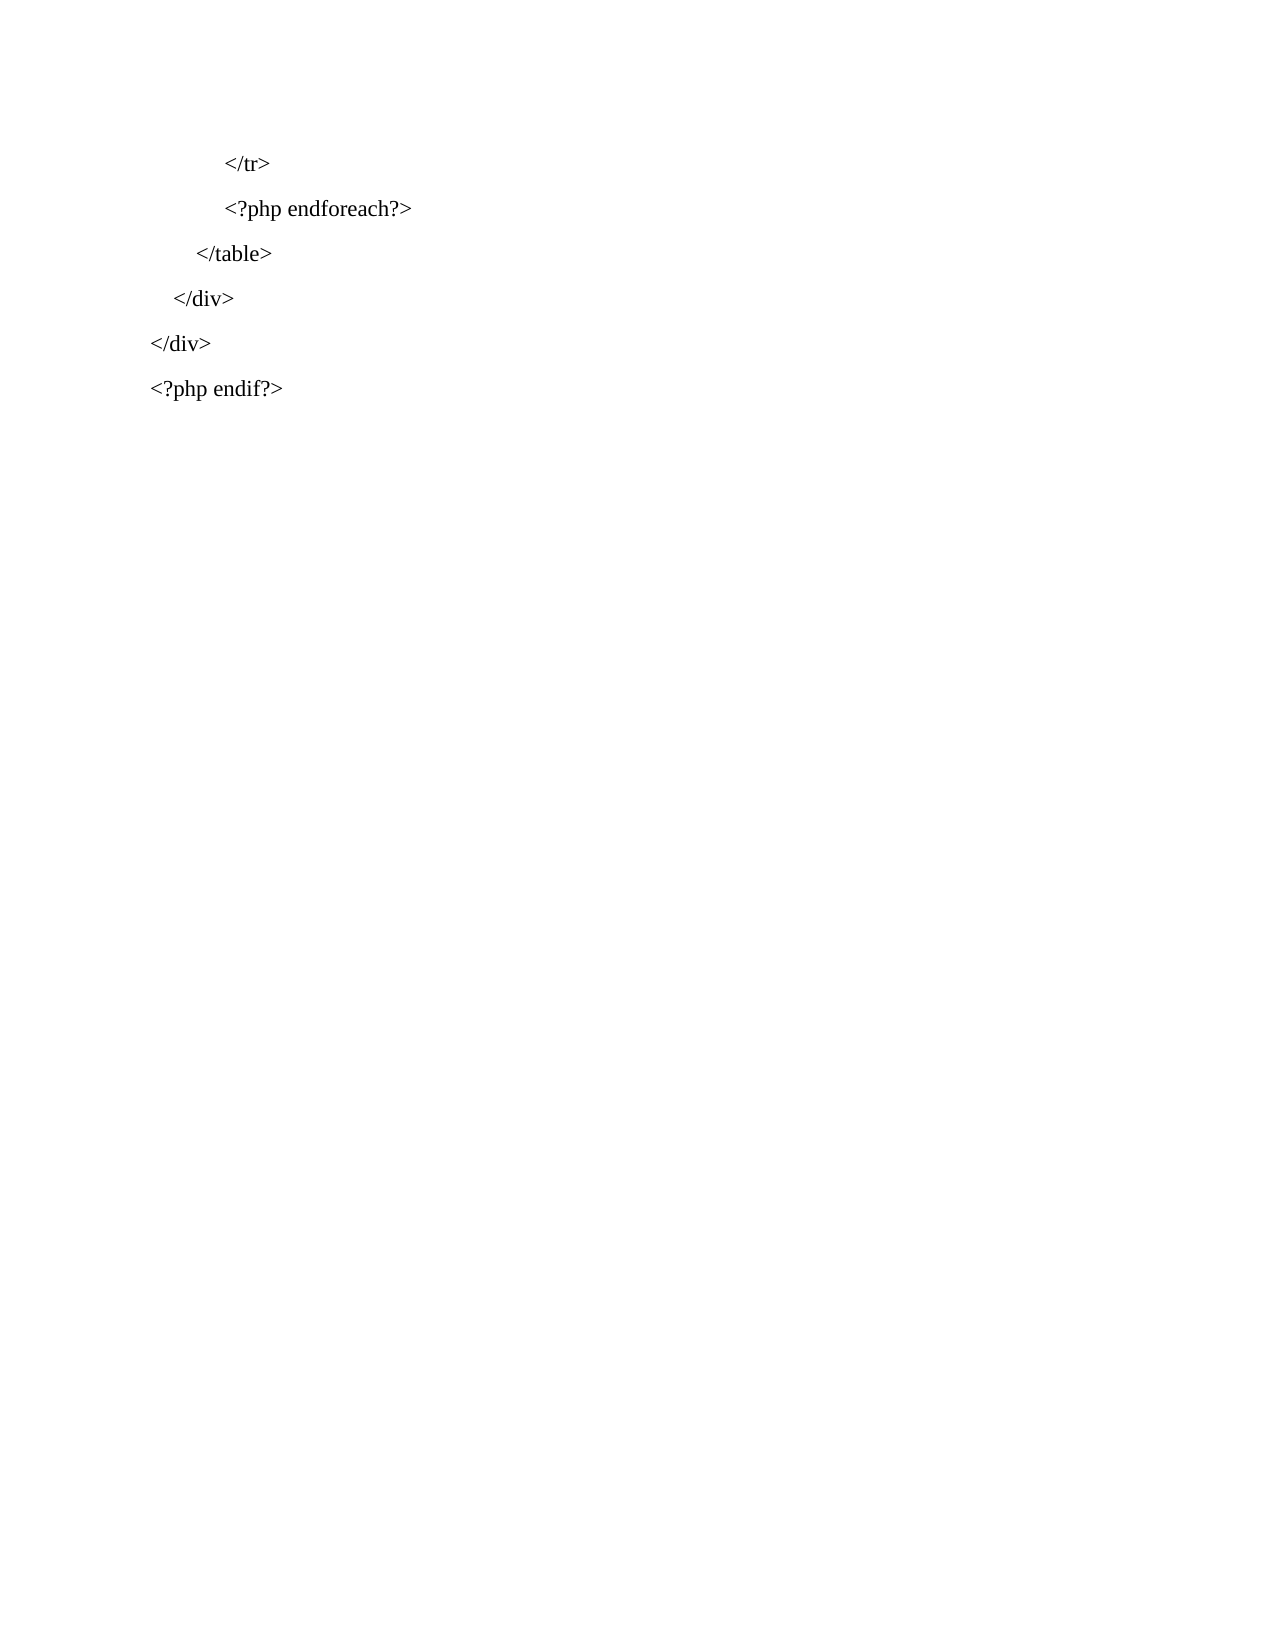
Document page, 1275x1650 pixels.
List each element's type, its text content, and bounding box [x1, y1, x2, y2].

text </table> [150, 240, 1125, 267]
text <?php endif?> [150, 376, 1125, 402]
text </div> [150, 330, 1125, 357]
text <?php endforeach?> [150, 195, 1125, 221]
text </div> [150, 285, 1125, 312]
text </tr> [150, 150, 1125, 176]
